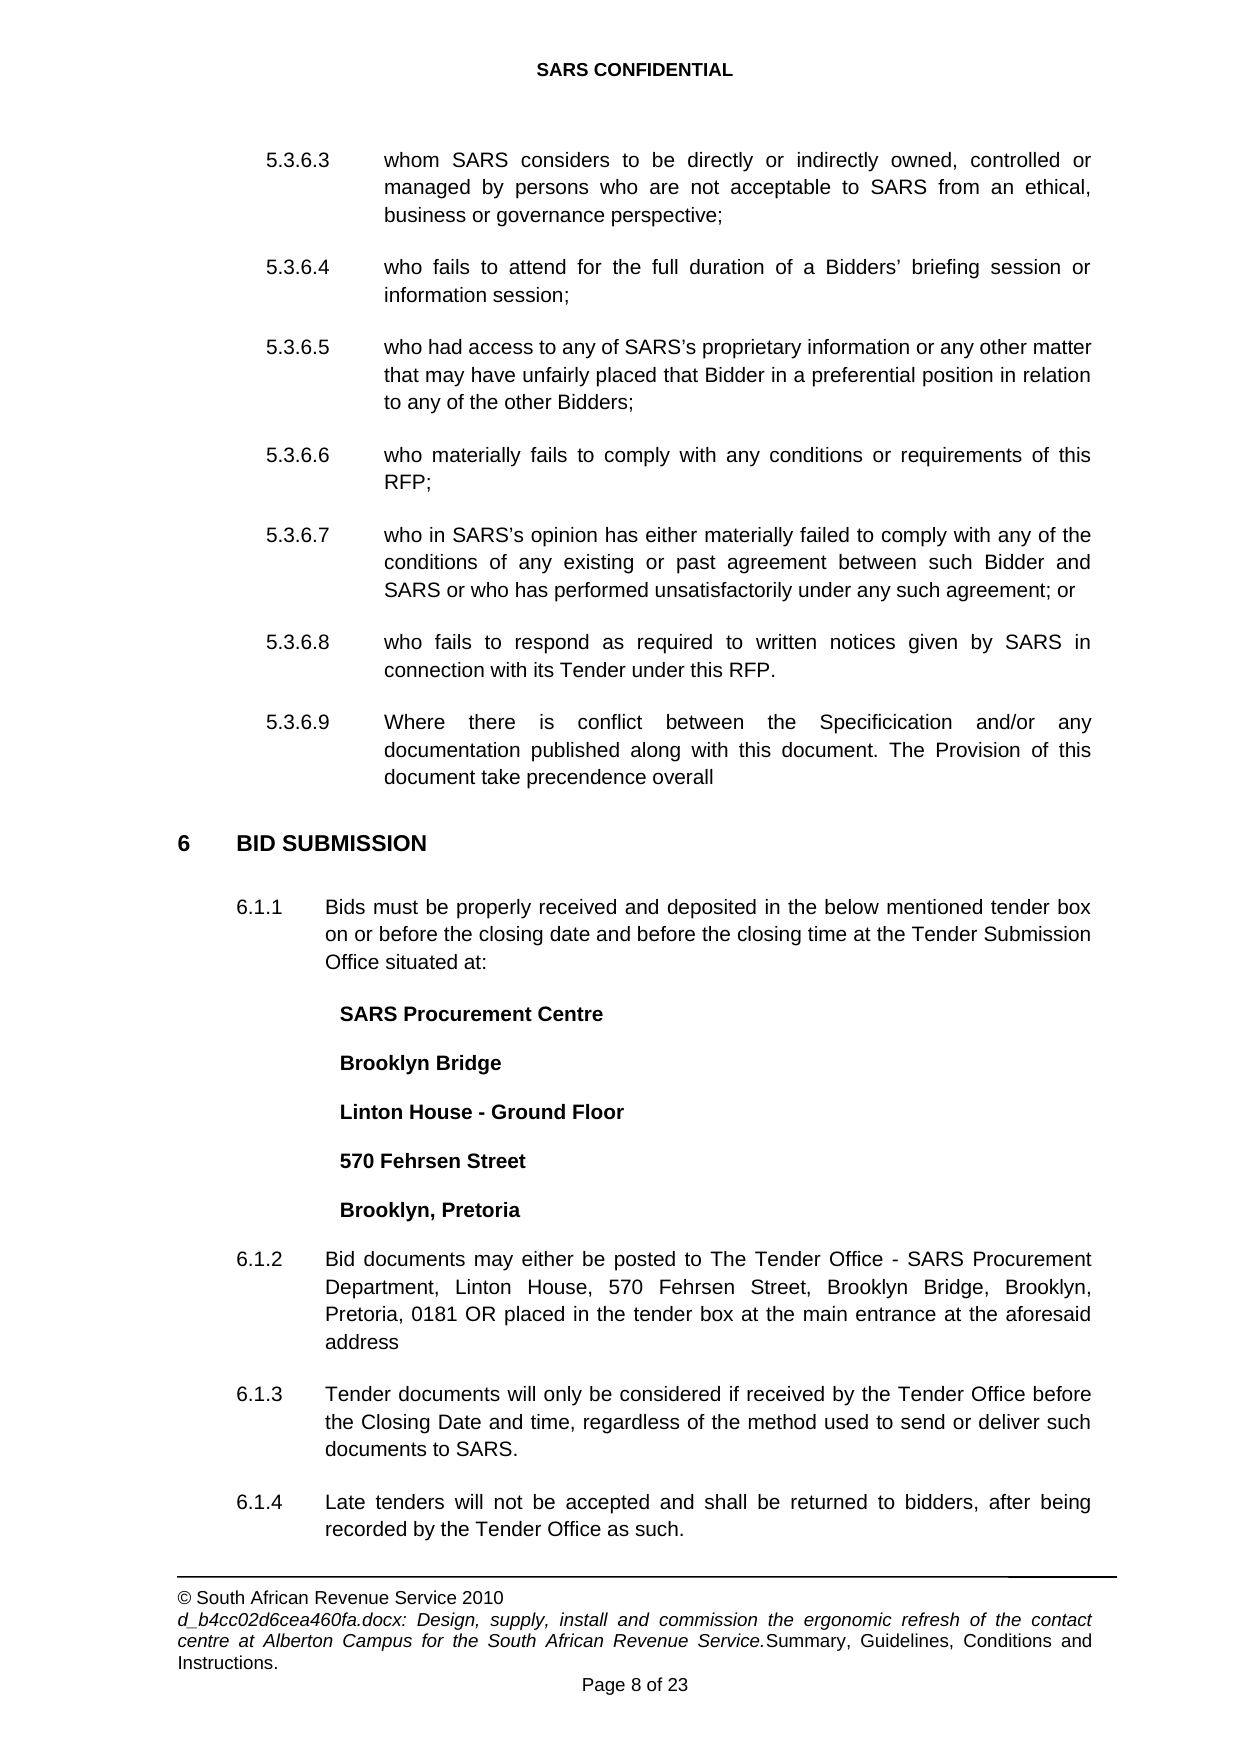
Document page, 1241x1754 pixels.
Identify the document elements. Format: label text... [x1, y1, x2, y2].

text Bid documents may either be posted to The Tender Office - SARS Procurement Department, Linton House, 570 Fehrsen Street, Brooklyn Bridge, Brooklyn, Pretoria, 0181 OR placed in the tender box at the main entrance at the aforesaid address [236, 1247, 1092, 1353]
text Where there is conflict between the Specificication and/or any documentation published along with this document. The Provision of this document take precendence overall [266, 710, 1092, 789]
list 570 Fehrsen Street [295, 1149, 1092, 1173]
list Brooklyn, Pretoria [295, 1198, 1092, 1222]
text who materially fails to comply with any conditions or requirements of this RFP; [266, 443, 1092, 494]
text who fails to attend for the full duration of a Bidders’ briefing session or information session; [266, 255, 1092, 307]
list Brooklyn Bridge [295, 1051, 1092, 1075]
list Linton House - Ground Floor [295, 1100, 1092, 1124]
text Bids must be properly received and deposited in the below mentioned tender box on or before the closing date and before the closing time at the Tender Submission Office situated at: [236, 895, 1092, 974]
text BID Submission [177, 830, 1092, 857]
text Late tenders will not be accepted and shall be returned to bidders, after being recorded by the Tender Office as such. [236, 1489, 1092, 1541]
text who fails to respond as required to written notices given by SARS in connection with its Tender under this RFP. [266, 630, 1092, 682]
text whom SARS considers to be directly or indirectly owned, controlled or managed by persons who are not acceptable to SARS from an ethical, business or governance perspective; [266, 148, 1092, 227]
text who in SARS’s opinion has either materially failed to comply with any of the conditions of any existing or past agreement between such Bidder and SARS or who has performed unsatisfactorily under any such agreement; or [266, 523, 1092, 602]
text Tender documents will only be considered if received by the Tender Office before the Closing Date and time, regardless of the method used to send or deliver such documents to SARS. [236, 1382, 1092, 1461]
text who had access to any of SARS’s proprietary information or any other matter that may have unfairly placed that Bidder in a preferential position in relation to any of the other Bidders; [266, 335, 1092, 414]
list SARS Procurement Centre [295, 1002, 1092, 1026]
